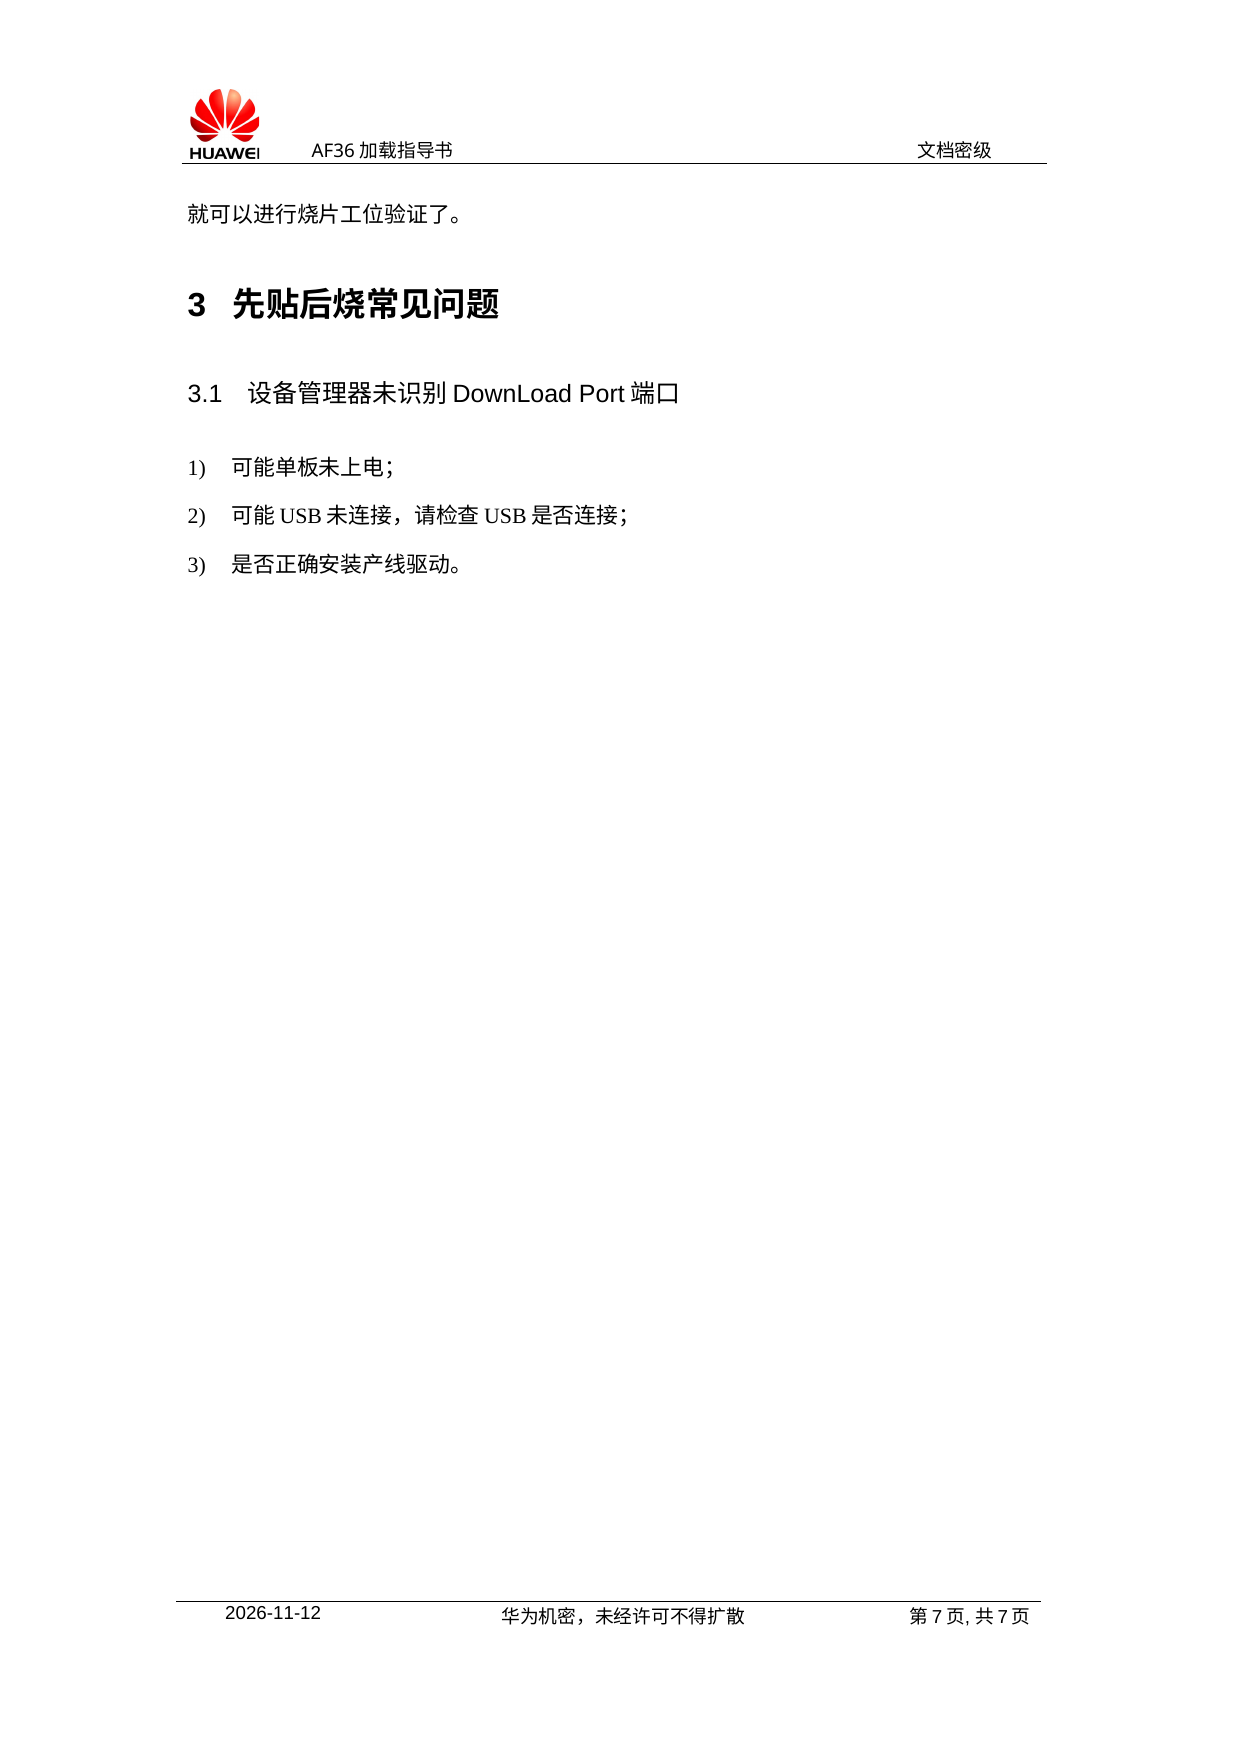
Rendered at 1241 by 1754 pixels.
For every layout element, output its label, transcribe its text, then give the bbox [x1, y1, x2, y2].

picture [190, 89, 260, 159]
subtitle 设备管理器未识别DownLoad Port端口 [187, 359, 1053, 424]
subtitle 先贴后烧常见问题 [187, 269, 1053, 334]
list 可能USB未连接，请检查USB是否连接； [187, 498, 1053, 530]
list 是否正确安装产线驱动。 [187, 546, 1053, 579]
list 可能单板未上电； [187, 449, 1053, 482]
text 就可以进行烧片工位验证了。 [187, 196, 1053, 229]
